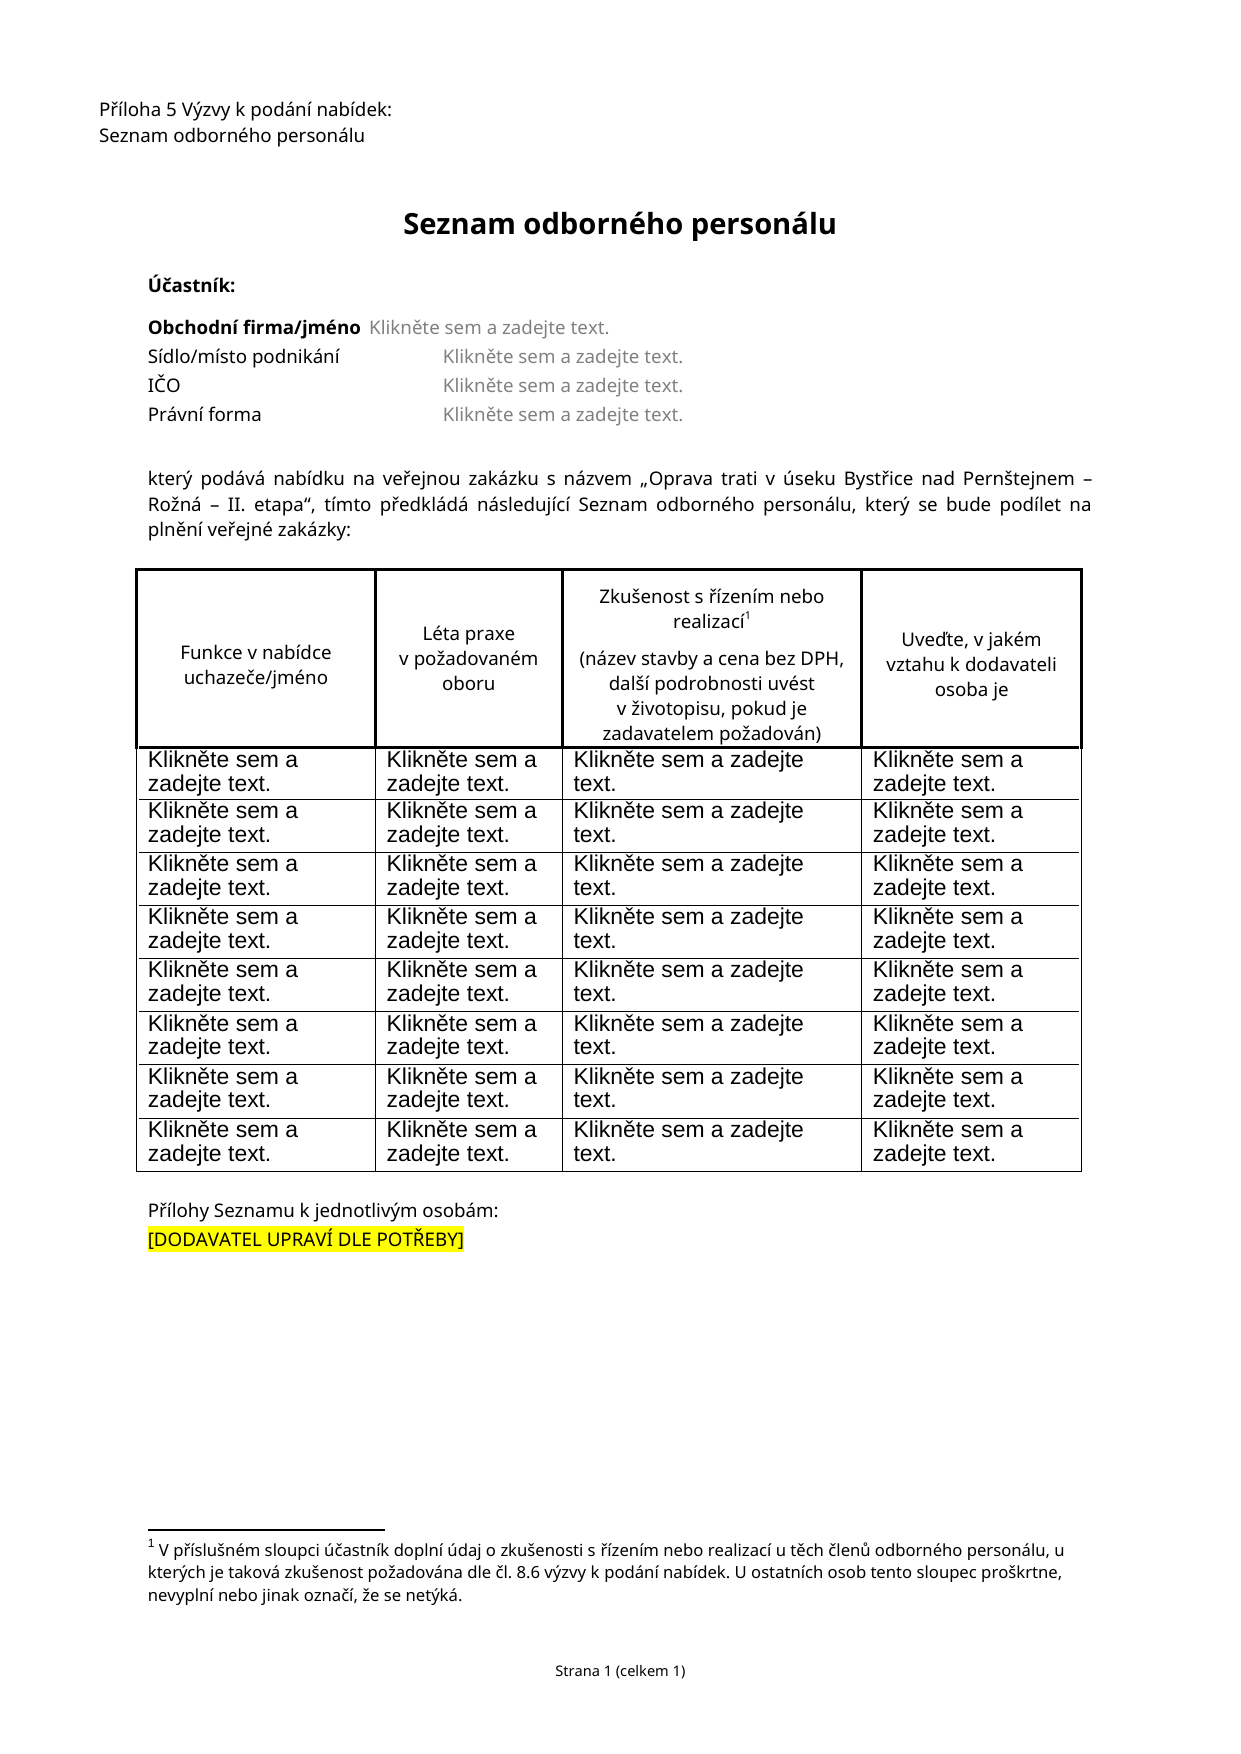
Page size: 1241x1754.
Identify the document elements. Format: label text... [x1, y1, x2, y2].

table_header Zkušenost s řízením nebo realizací (název stavby a cena bez DPH, další podrobnosti uvést v životopisu, pokud je zadavatelem požadován) [564, 571, 860, 746]
title Seznam odborného personálu [148, 203, 1093, 243]
text Přílohy Seznamu k jednotlivým osobám: [148, 1197, 1093, 1223]
table_header Léta praxe v požadovaném oboru [377, 571, 561, 746]
table_header Uveďte, v jakém vztahu k dodavateli osoba je [863, 571, 1080, 746]
text IČO [148, 369, 1093, 398]
text který podává nabídku na veřejnou zakázku s názvem „Oprava trati v úseku Bystřice nad Pernštejnem – Rožná – II. etapa“, tímto předkládá následující Seznam odborného personálu, který se bude podílet na plnění veřejné zakázky: [148, 465, 1093, 542]
table_header Funkce v nabídce uchazeče/jméno [138, 571, 374, 746]
text Právní forma [148, 398, 1093, 427]
text Obchodní firma/jméno [148, 311, 1093, 340]
text Účastník: [148, 268, 1093, 299]
text Sídlo/místo podnikání [148, 340, 1093, 369]
text [DODAVATEL UPRAVÍ DLE POTŘEBY] [148, 1223, 1092, 1252]
